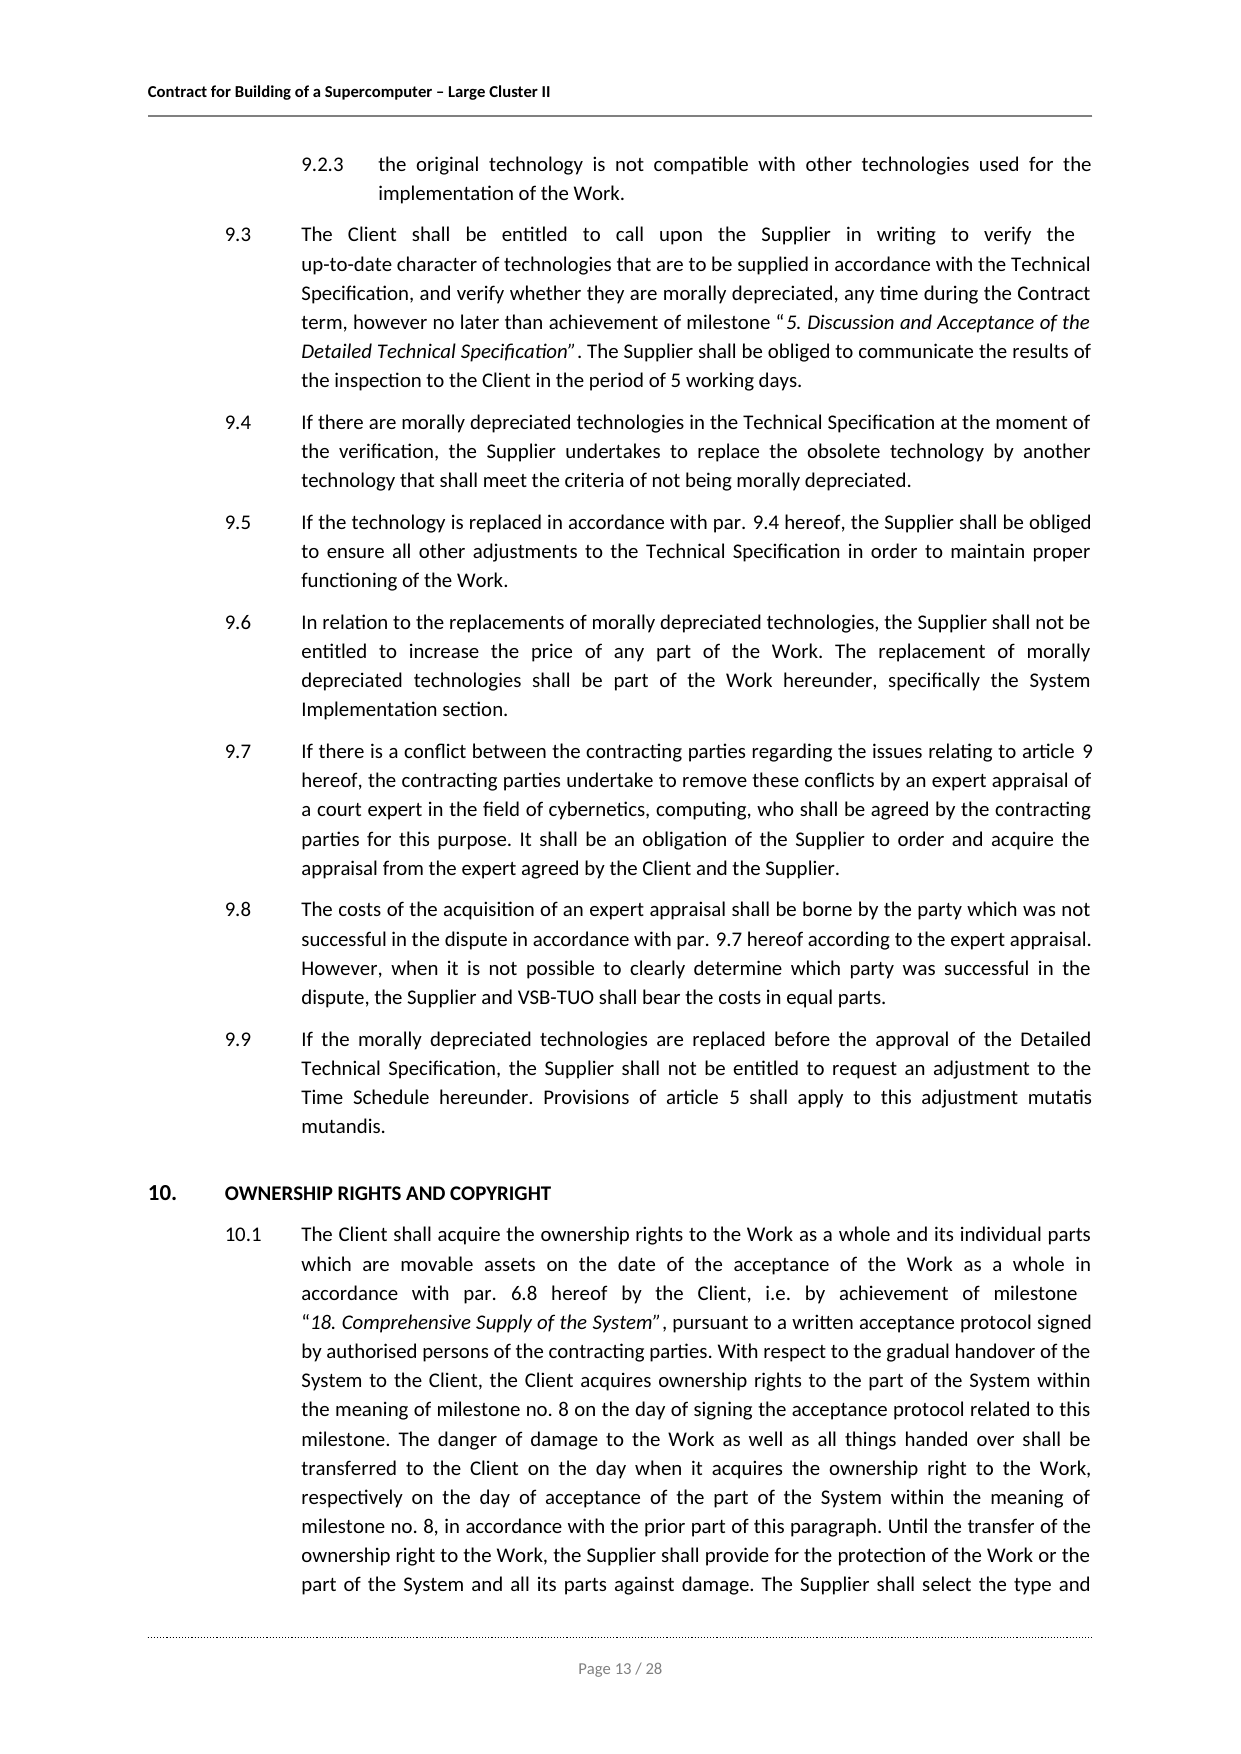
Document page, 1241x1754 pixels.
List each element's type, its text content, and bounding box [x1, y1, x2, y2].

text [224, 1218, 1092, 1598]
list the original technology is not compatible with other technologies used for the implementation of the Work. [301, 148, 1092, 206]
text In relation to the replacements of morally depreciated technologies, the Supplier shall not be entitled to increase the price of any part of the Work. The replacement of morally depreciated technologies shall be part of the Work hereunder, specifically the System Implementation section. [224, 606, 1092, 723]
text The costs of the acquisition of an expert appraisal shall be borne by the party which was not successful in the dispute in accordance with par. 9.7 hereof according to the expert appraisal. However, when it is not possible to clearly determine which party was successful in the dispute, the Supplier and VSB-TUO shall bear the costs in equal parts. [224, 893, 1092, 1010]
text OWNERSHIP RIGHTS AND COPYRIGHT [148, 1177, 1092, 1206]
text The Client shall be entitled to call upon the Supplier in writing to verify the up-to-date character of technologies that are to be supplied in accordance with the Technical Specification, and verify whether they are morally depreciated, any time during the Contract term, however no later than achievement of milestone “5. Discussion and Acceptance of the Detailed Technical Specification”. The Supplier shall be obliged to communicate the results of the inspection to the Client in the period of 5 working days. [224, 218, 1092, 393]
text If the technology is replaced in accordance with par. 9.4 hereof, the Supplier shall be obliged to ensure all other adjustments to the Technical Specification in order to maintain proper functioning of the Work. [224, 506, 1092, 593]
text If there are morally depreciated technologies in the Technical Specification at the moment of the verification, the Supplier undertakes to replace the obsolete technology by another technology that shall meet the criteria of not being morally depreciated. [224, 406, 1092, 493]
text If there is a conflict between the contracting parties regarding the issues relating to article 9 hereof, the contracting parties undertake to remove these conflicts by an expert appraisal of a court expert in the field of cybernetics, computing, who shall be agreed by the contracting parties for this purpose. It shall be an obligation of the Supplier to order and acquire the appraisal from the expert agreed by the Client and the Supplier. [224, 735, 1092, 881]
text If the morally depreciated technologies are replaced before the approval of the Detailed Technical Specification, the Supplier shall not be entitled to request an adjustment to the Time Schedule hereunder. Provisions of article 5 shall apply to this adjustment mutatis mutandis. [224, 1023, 1092, 1139]
